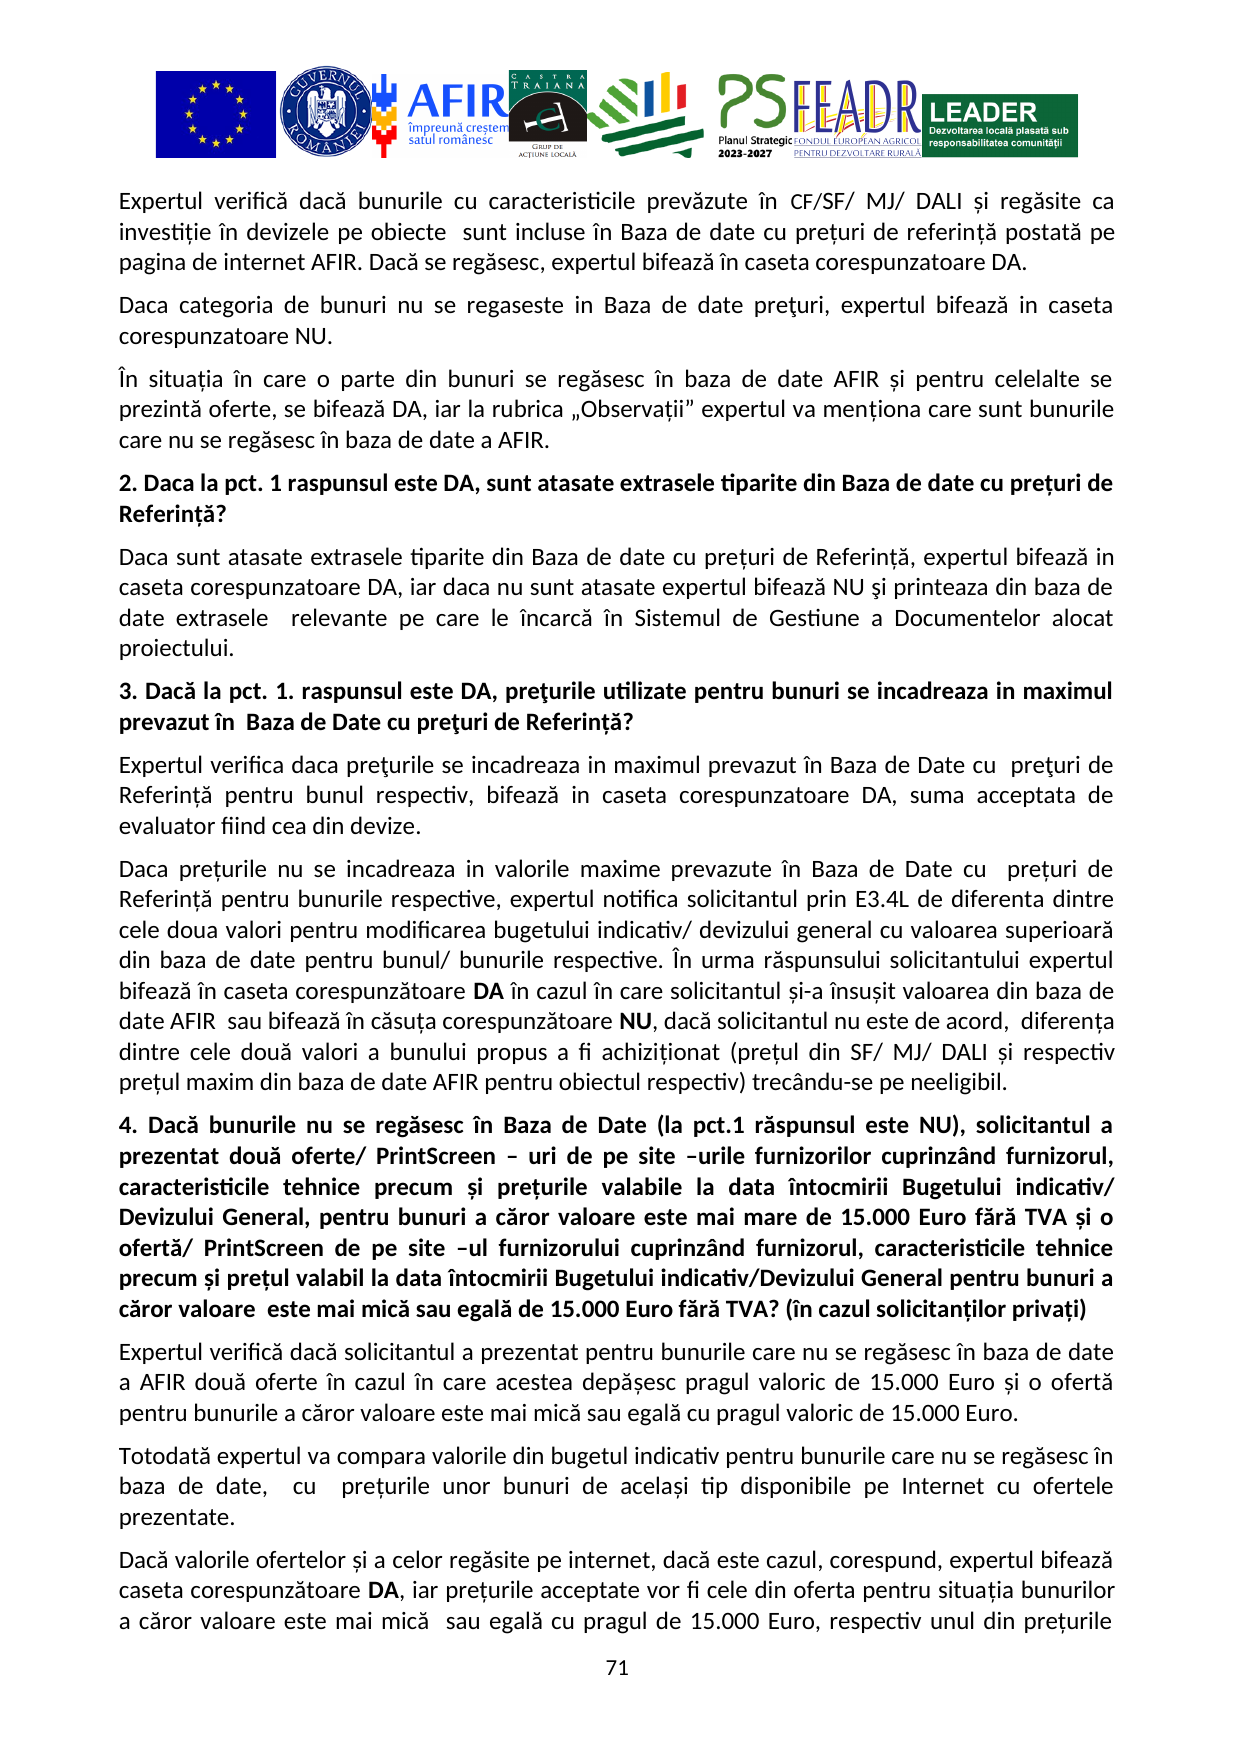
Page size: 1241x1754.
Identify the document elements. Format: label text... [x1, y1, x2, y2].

text 4. Dacă bunurile nu se regăsesc în Baza de Date (la pct.1 răspunsul este NU), solicitantul a prezentat două oferte/ PrintScreen – uri de pe site –urile furnizorilor cuprinzând furnizorul, caracteristicile tehnice precum și prețurile valabile la data întocmirii Bugetului indicativ/ Devizului General, pentru bunuri a căror valoare este mai mare de 15.000 Euro fără TVA şi o ofertă/ PrintScreen de pe site –ul furnizorului cuprinzând furnizorul, caracteristicile tehnice precum și prețul valabil la data întocmirii Bugetului indicativ/Devizului General pentru bunuri a căror valoare este mai mică sau egală de 15.000 Euro fără TVA? (în cazul solicitanților privați) [118, 1109, 1115, 1323]
text În situația în care o parte din bunuri se regăsesc în baza de date AFIR şi pentru celelalte se prezintă oferte, se bifează DA, iar la rubrica „Observaţii” expertul va menționa care sunt bunurile care nu se regăsesc în baza de date a AFIR. [118, 363, 1115, 455]
text Daca preţurile nu se incadreaza in valorile maxime prevazute în Baza de Date cu preţuri de Referință pentru bunurile respective, expertul notifica solicitantul prin E3.4L de diferenta dintre cele doua valori pentru modificarea bugetului indicativ/ devizului general cu valoarea superioară din baza de date pentru bunul/ bunurile respective. În urma răspunsului solicitantului expertul bifează în caseta corespunzătoare DA în cazul în care solicitantul și-a însușit valoarea din baza de date AFIR sau bifează în căsuța corespunzătoare NU, dacă solicitantul nu este de acord, diferența dintre cele două valori a bunului propus a fi achiziționat (prețul din SF/ MJ/ DALI și respectiv prețul maxim din baza de date AFIR pentru obiectul respectiv) trecându-se pe neeligibil. [118, 853, 1115, 1097]
text Expertul verifica daca preţurile se incadreaza in maximul prevazut în Baza de Date cu preţuri de Referință pentru bunul respectiv, bifează in caseta corespunzatoare DA, suma acceptata de evaluator fiind cea din devize. [118, 749, 1115, 840]
text 3. Dacă la pct. 1. raspunsul este DA, preţurile utilizate pentru bunuri se incadreaza in maximul prevazut în Baza de Date cu preţuri de Referință? [118, 675, 1115, 736]
text 2. Daca la pct. 1 raspunsul este DA, sunt atasate extrasele tiparite din Baza de date cu prețuri de Referință? [118, 467, 1115, 528]
text Expertul verifică dacă solicitantul a prezentat pentru bunurile care nu se regăsesc în baza de date a AFIR două oferte în cazul în care acestea depășesc pragul valoric de 15.000 Euro şi o ofertă pentru bunurile a căror valoare este mai mică sau egală cu pragul valoric de 15.000 Euro. [118, 1336, 1115, 1427]
picture [155, 60, 1079, 158]
text Totodată expertul va compara valorile din bugetul indicativ pentru bunurile care nu se regăsesc în baza de date, cu prețurile unor bunuri de același tip disponibile pe Internet cu ofertele prezentate. [118, 1440, 1115, 1531]
text Expertul verifică dacă bunurile cu caracteristicile prevăzute în CF/SF/ MJ/ DALI şi regăsite ca investiţie în devizele pe obiecte sunt incluse în Baza de date cu preţuri de referință postată pe pagina de internet AFIR. Dacă se regăsesc, expertul bifează în caseta corespunzatoare DA. [118, 186, 1115, 277]
text Daca categoria de bunuri nu se regaseste in Baza de date preţuri, expertul bifează in caseta corespunzatoare NU. [118, 289, 1115, 351]
text Daca sunt atasate extrasele tiparite din Baza de date cu prețuri de Referință, expertul bifează in caseta corespunzatoare DA, iar daca nu sunt atasate expertul bifează NU şi printeaza din baza de date extrasele relevante pe care le încarcă în Sistemul de Gestiune a Documentelor alocat proiectului. [118, 541, 1115, 663]
